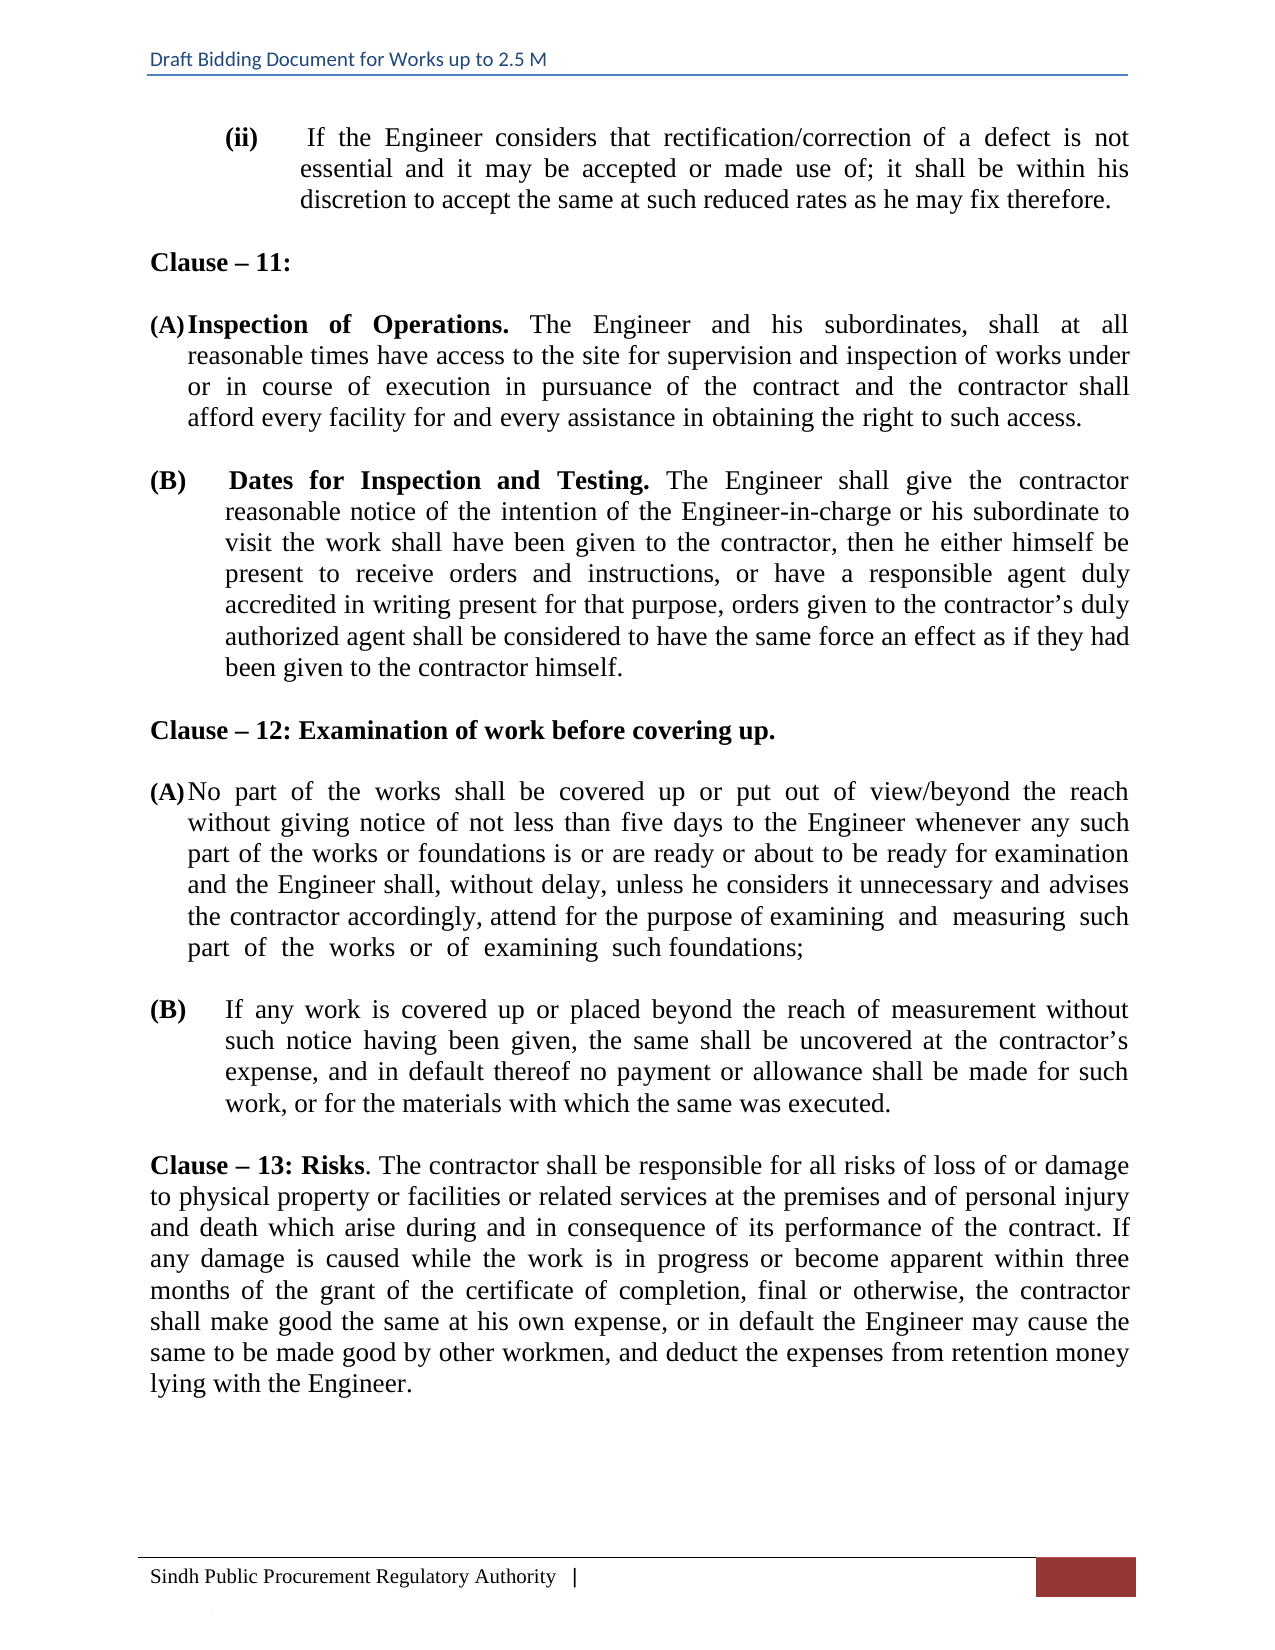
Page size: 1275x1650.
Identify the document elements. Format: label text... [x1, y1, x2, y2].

text Clause – 11: [150, 247, 295, 278]
text (ii) If the Engineer considers that rectification/correction of a defect is not essential and it may be accepted or made use of; it shall be within his discretion to accept the same at such reduced rates as he may fix therefore. [225, 121, 1130, 215]
text (B) If any work is covered up or placed beyond the reach of measurement without such notice having been given, the same shall be uncovered at the contractor’s expense, and in default thereof no payment or allowance shall be made for such work, or for the materials with which the same was executed. [150, 993, 1129, 1118]
text Clause – 13: Risks. The contractor shall be responsible for all risks of loss of or damage to physical property or facilities or related services at the premises and of personal injury and death which arise during and in consequence of its performance of the contract. If any damage is caused while the work is in progress or become apparent within three months of the grant of the certificate of completion, final or otherwise, the contractor shall make good the same at his own expense, or in default the Engineer may cause the same to be made good by other workmen, and deduct the expenses from retention money lying with the Engineer. [150, 1149, 1130, 1398]
text Clause – 12: Examination of work before covering up. [150, 714, 778, 745]
list Inspection of Operations. The Engineer and his subordinates, shall at all reasonable times have access to the site for supervision and inspection of works under or in course of execution in pursuance of the contract and the contractor shall afford every facility for and every assistance in obtaining the right to such access. [150, 308, 1130, 433]
list No part of the works shall be covered up or put out of view/beyond the reach without giving notice of not less than five days to the Engineer whenever any such part of the works or foundations is or are ready or about to be ready for examination and the Engineer shall, without delay, unless he considers it unnecessary and advises the contractor accordingly, attend for the purpose of examining and measuring such part of the works or of examining such foundations; [150, 775, 1129, 962]
text (B) Dates for Inspection and Testing. The Engineer shall give the contractor reasonable notice of the intention of the Engineer-in-charge or his subordinate to visit the work shall have been given to the contractor, then he either himself be present to receive orders and instructions, or have a responsible agent duly accredited in writing present for that purpose, orders given to the contractor’s duly authorized agent shall be considered to have the same force an effect as if they had been given to the contractor himself. [150, 464, 1130, 682]
